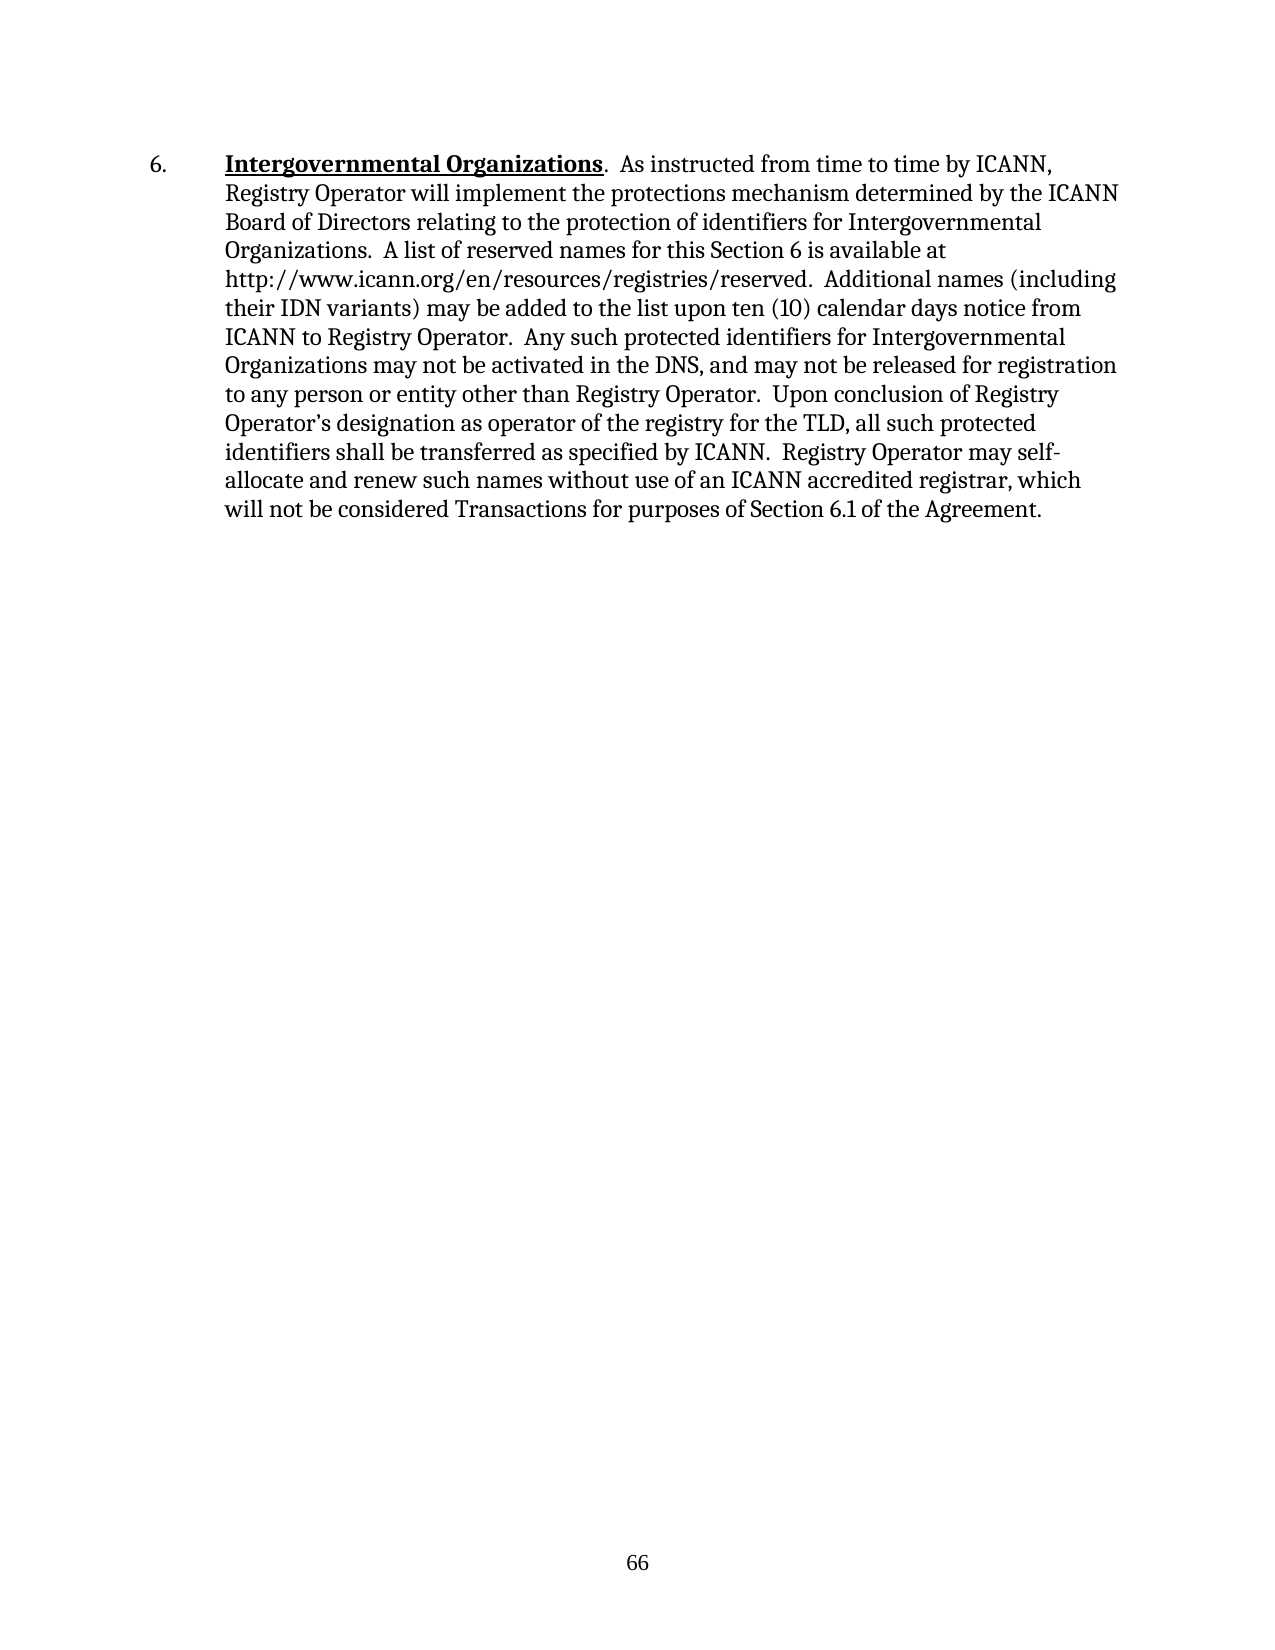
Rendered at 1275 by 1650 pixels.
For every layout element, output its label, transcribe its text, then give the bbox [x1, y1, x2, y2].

text 6. Intergovernmental Organizations. As instructed from time to time by ICANN, Registry Operator will implement the protections mechanism determined by the ICANN Board of Directors relating to the protection of identifiers for Intergovernmental Organizations. A list of reserved names for this Section 6 is available at http://www.icann.org/en/resources/registries/reserved. Additional names (including their IDN variants) may be added to the list upon ten (10) calendar days notice from ICANN to Registry Operator. Any such protected identifiers for Intergovernmental Organizations may not be activated in the DNS, and may not be released for registration to any person or entity other than Registry Operator. Upon conclusion of Registry Operator’s designation as operator of the registry for the TLD, all such protected identifiers shall be transferred as specified by ICANN. Registry Operator may self-allocate and renew such names without use of an ICANN accredited registrar, which will not be considered Transactions for purposes of Section 6.1 of the Agreement. [150, 150, 1125, 524]
